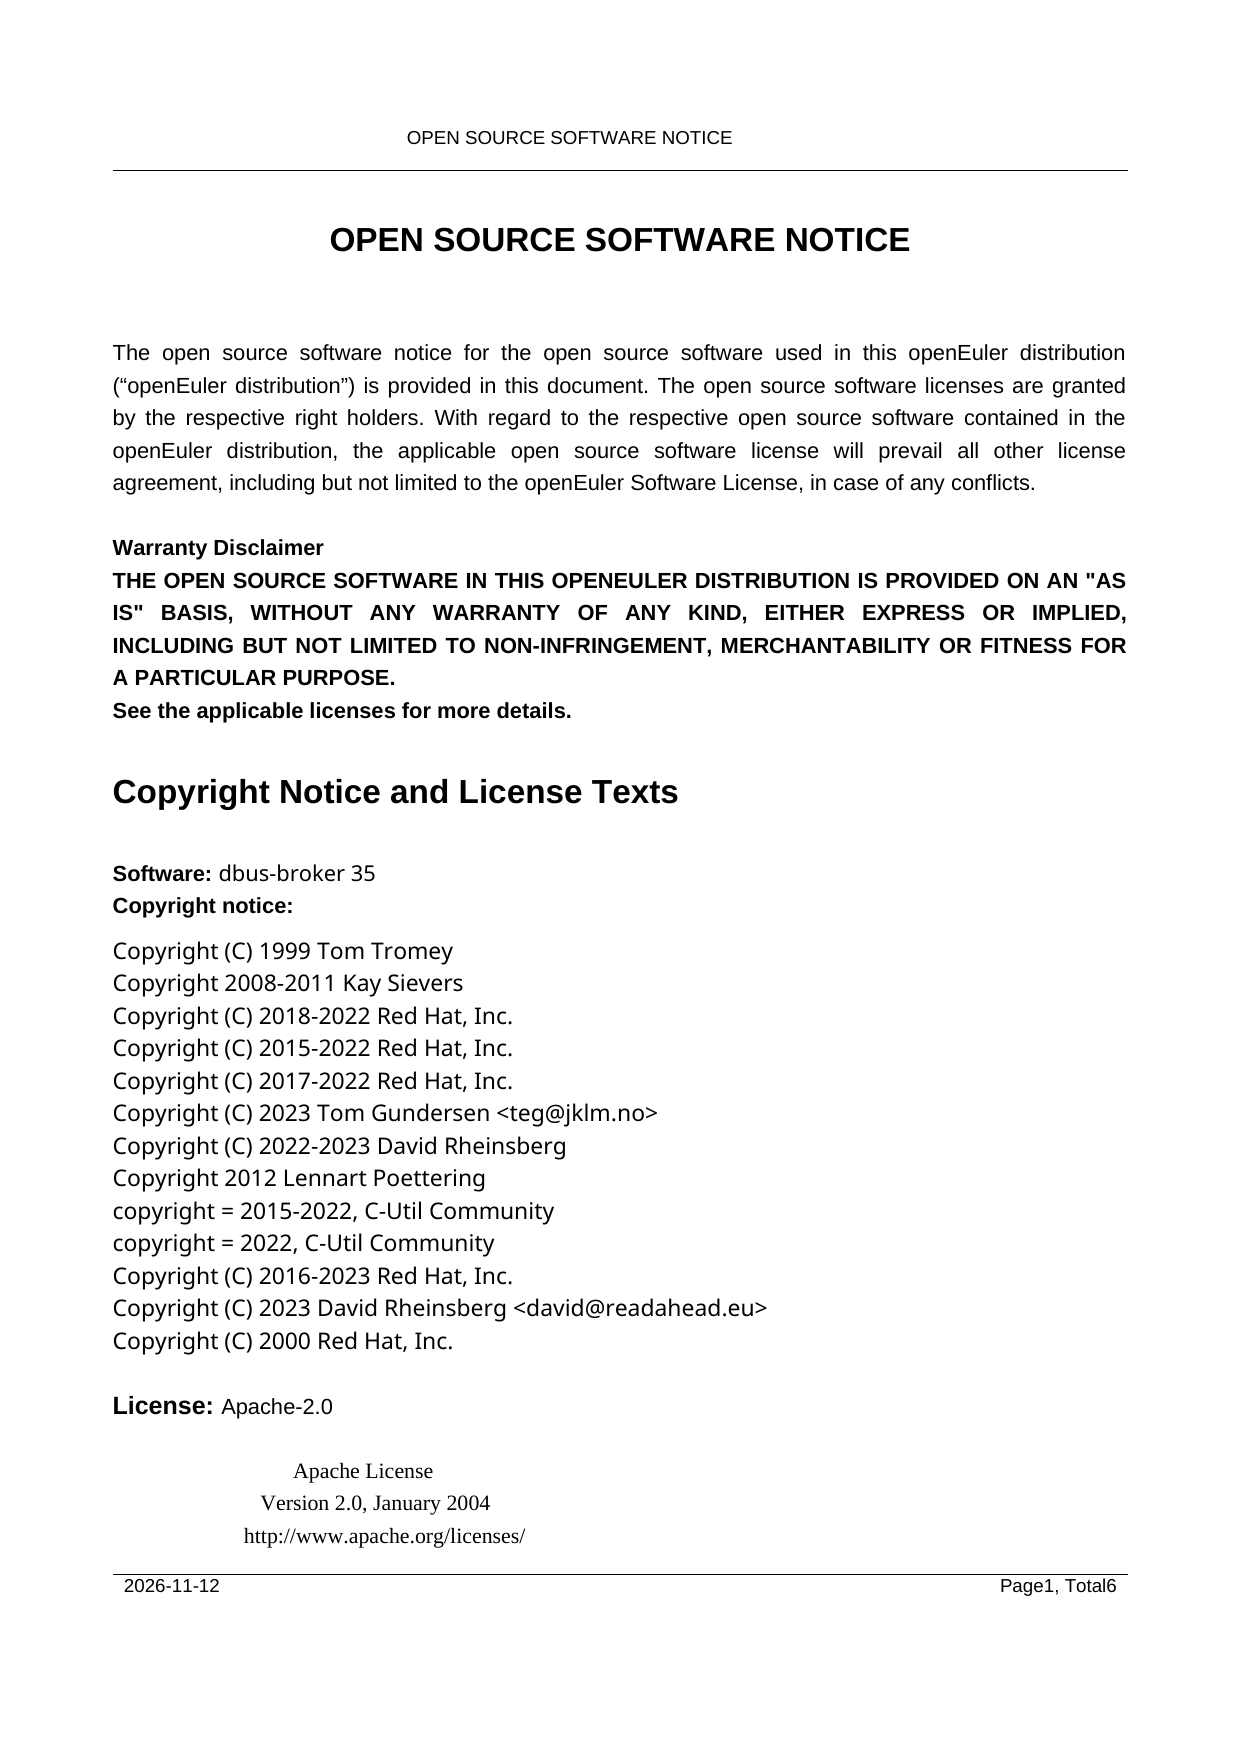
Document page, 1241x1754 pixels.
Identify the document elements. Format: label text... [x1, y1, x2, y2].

text The open source software notice for the open source software used in this openEuler distribution (“openEuler distribution”) is provided in this document. The open source software licenses are granted by the respective right holders. With regard to the respective open source software contained in the openEuler distribution, the applicable open source software license will prevail all other license agreement, including but not limited to the openEuler Software License, in case of any conflicts. [112, 336, 1128, 499]
text Copyright Notice and License Texts [112, 759, 1128, 824]
text License: Apache-2.0 [112, 1389, 1128, 1421]
text Warranty Disclaimer [112, 531, 1128, 564]
title Software: dbus-broker 35 [112, 856, 1128, 889]
text THE OPEN SOURCE SOFTWARE IN THIS OPENEULER DISTRIBUTION IS PROVIDED ON AN "AS IS" BASIS, WITHOUT ANY WARRANTY OF ANY KIND, EITHER EXPRESS OR IMPLIED, INCLUDING BUT NOT LIMITED TO NON-INFRINGEMENT, MERCHANTABILITY OR FITNESS FOR A PARTICULAR PURPOSE. See the applicable licenses for more details. [112, 564, 1128, 726]
text OPEN SOURCE SOFTWARE NOTICE [112, 206, 1128, 271]
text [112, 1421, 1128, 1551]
text Copyright (C) 1999 Tom Tromey Copyright 2008-2011 Kay Sievers Copyright (C) 2018-2022 Red Hat, Inc. Copyright (C) 2015-2022 Red Hat, Inc. Copyright (C) 2017-2022 Red Hat, Inc. Copyright (C) 2023 Tom Gundersen <teg@jklm.no> Copyright (C) 2022-2023 David Rheinsberg Copyright 2012 Lennart Poettering copyright = 2015-2022, C-Util Community copyright = 2022, C-Util Community Copyright (C) 2016-2023 Red Hat, Inc. Copyright (C) 2023 David Rheinsberg <david@readahead.eu> Copyright (C) 2000 Red Hat, Inc. [112, 934, 1128, 1389]
text Copyright notice: [112, 889, 1128, 921]
